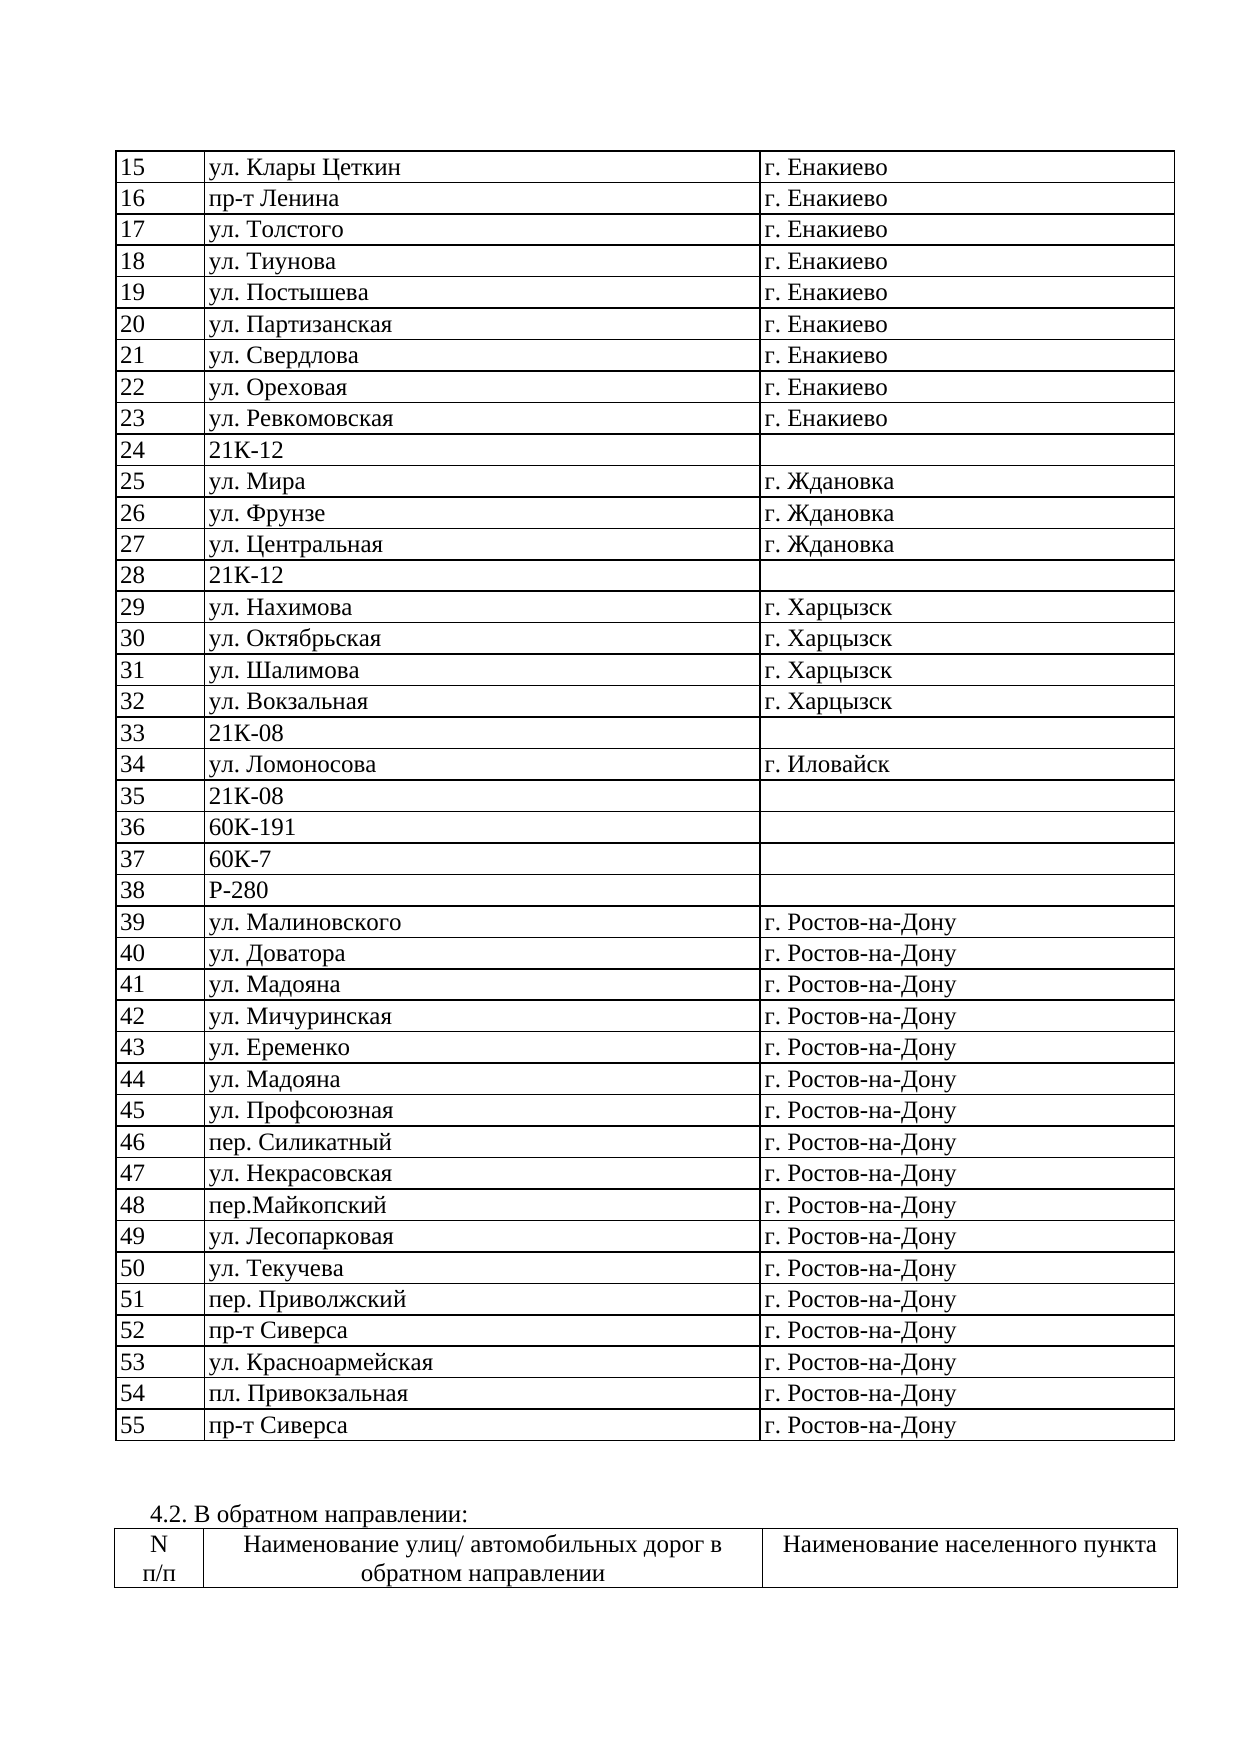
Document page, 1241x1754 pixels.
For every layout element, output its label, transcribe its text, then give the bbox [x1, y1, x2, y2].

table_cell ул. Лесопарковая [205, 1221, 759, 1251]
table_cell пл. Привокзальная [205, 1378, 759, 1408]
table_cell 55 [117, 1410, 204, 1440]
table_cell г. Ростов-на-Дону [761, 1253, 1174, 1282]
table_cell 46 [117, 1127, 204, 1157]
table_cell 47 [117, 1158, 204, 1188]
table_cell ул. Доватора [205, 938, 759, 968]
table_cell ул. Мира [205, 466, 759, 496]
table_cell Р-280 [205, 875, 759, 905]
table_cell [761, 844, 1174, 873]
table_cell ул. Ореховая [205, 372, 759, 402]
text 4.2. В обратном направлении: [150, 1499, 1090, 1528]
table_cell г. Енакиево [761, 340, 1174, 370]
table_cell 16 [117, 183, 204, 213]
table_cell г. Ждановка [761, 529, 1174, 559]
table_cell г. Ростов-на-Дону [761, 1190, 1174, 1219]
table_cell ул. Свердлова [205, 340, 759, 370]
table_cell 21К-08 [205, 718, 759, 748]
table_cell 60К-7 [205, 844, 759, 873]
table_cell г. Иловайск [761, 749, 1174, 779]
table_cell 37 [117, 844, 204, 873]
table_cell 51 [117, 1284, 204, 1314]
table_cell г. Ростов-на-Дону [761, 1127, 1174, 1157]
table_cell 42 [117, 1001, 204, 1031]
table_cell 21 [117, 340, 204, 370]
table_cell [761, 718, 1174, 748]
table_cell 18 [117, 246, 204, 276]
table_cell 17 [117, 215, 204, 244]
table_cell 32 [117, 686, 204, 716]
table_cell г. Енакиево [761, 277, 1174, 307]
table_cell 21К-12 [205, 561, 759, 590]
table_cell [761, 812, 1174, 842]
table_cell г. Енакиево [761, 246, 1174, 276]
table_cell г. Ростов-на-Дону [761, 1316, 1174, 1345]
table_cell [761, 561, 1174, 590]
table_cell 36 [117, 812, 204, 842]
table_cell г. Ростов-на-Дону [761, 970, 1174, 999]
table_cell 44 [117, 1064, 204, 1094]
table_cell 30 [117, 623, 204, 653]
table_cell ул. Партизанская [205, 309, 759, 339]
table_cell г. Ростов-на-Дону [761, 1284, 1174, 1314]
table_cell 53 [117, 1347, 204, 1377]
table_cell 52 [117, 1316, 204, 1345]
table_cell ул. Некрасовская [205, 1158, 759, 1188]
table_cell 35 [117, 781, 204, 811]
table_cell г. Енакиево [761, 309, 1174, 339]
table_cell г. Харцызск [761, 655, 1174, 685]
table_cell 28 [117, 561, 204, 590]
table_cell пр-т Сиверса [205, 1410, 759, 1440]
table_cell ул. Клары Цеткин [205, 152, 759, 181]
table_cell 24 [117, 435, 204, 464]
table_cell 25 [117, 466, 204, 496]
table_cell 39 [117, 907, 204, 936]
table_cell ул. Шалимова [205, 655, 759, 685]
table_cell г. Енакиево [761, 183, 1174, 213]
table_cell 21К-12 [205, 435, 759, 464]
table_cell ул. Нахимова [205, 592, 759, 622]
table_cell ул. Красноармейская [205, 1347, 759, 1377]
table_cell ул. Профсоюзная [205, 1095, 759, 1125]
table_cell ул. Центральная [205, 529, 759, 559]
table_cell ул. Ломоносова [205, 749, 759, 779]
table_cell 29 [117, 592, 204, 622]
table_cell 60К-191 [205, 812, 759, 842]
table_cell 26 [117, 498, 204, 527]
table_cell [761, 875, 1174, 905]
table_cell г. Ростов-на-Дону [761, 1032, 1174, 1062]
table_header N п/п [115, 1529, 203, 1587]
table_cell 49 [117, 1221, 204, 1251]
table_cell г. Харцызск [761, 623, 1174, 653]
table_cell г. Харцызск [761, 686, 1174, 716]
table_cell пр-т Сиверса [205, 1316, 759, 1345]
table_cell г. Ждановка [761, 498, 1174, 527]
table_cell г. Ростов-на-Дону [761, 1001, 1174, 1031]
table_cell ул. Текучева [205, 1253, 759, 1282]
table_cell 27 [117, 529, 204, 559]
table_cell ул. Еременко [205, 1032, 759, 1062]
table_cell 21К-08 [205, 781, 759, 811]
table_cell г. Енакиево [761, 403, 1174, 433]
table_cell ул. Постышева [205, 277, 759, 307]
table_cell 38 [117, 875, 204, 905]
table_cell г. Харцызск [761, 592, 1174, 622]
table_cell ул. Ревкомовская [205, 403, 759, 433]
table_cell 33 [117, 718, 204, 748]
table_cell пер.Майкопский [205, 1190, 759, 1219]
table_cell 40 [117, 938, 204, 968]
table_cell 45 [117, 1095, 204, 1125]
table_cell 54 [117, 1378, 204, 1408]
table_cell ул. Тиунова [205, 246, 759, 276]
table_cell 41 [117, 970, 204, 999]
table_cell ул. Толстого [205, 215, 759, 244]
table_cell г. Ростов-на-Дону [761, 1378, 1174, 1408]
table_cell 48 [117, 1190, 204, 1219]
table_cell г. Ростов-на-Дону [761, 1064, 1174, 1094]
table_cell 15 [117, 152, 204, 181]
table_cell [761, 435, 1174, 464]
table_header Наименование населенного пункта [763, 1529, 1177, 1587]
table_cell г. Ростов-на-Дону [761, 1095, 1174, 1125]
table_cell ул. Фрунзе [205, 498, 759, 527]
table_cell г. Енакиево [761, 372, 1174, 402]
table_cell [761, 781, 1174, 811]
table_cell ул. Вокзальная [205, 686, 759, 716]
table_cell г. Ростов-на-Дону [761, 938, 1174, 968]
table_cell г. Ростов-на-Дону [761, 1347, 1174, 1377]
table_cell ул. Мичуринская [205, 1001, 759, 1031]
table_cell г. Ростов-на-Дону [761, 1158, 1174, 1188]
table_cell 31 [117, 655, 204, 685]
table_cell пр-т Ленина [205, 183, 759, 213]
table_header Наименование улиц/ автомобильных дорог в обратном направлении [204, 1529, 762, 1587]
table_cell 19 [117, 277, 204, 307]
table_cell 23 [117, 403, 204, 433]
table_cell ул. Мадояна [205, 970, 759, 999]
table_cell 20 [117, 309, 204, 339]
table_cell г. Ростов-на-Дону [761, 1221, 1174, 1251]
table_cell г. Ждановка [761, 466, 1174, 496]
table_cell г. Енакиево [761, 152, 1174, 181]
table_cell ул. Октябрьская [205, 623, 759, 653]
table_cell 34 [117, 749, 204, 779]
table_cell г. Ростов-на-Дону [761, 907, 1174, 936]
table_cell 43 [117, 1032, 204, 1062]
table_cell ул. Малиновского [205, 907, 759, 936]
table_cell г. Ростов-на-Дону [761, 1410, 1174, 1440]
table_cell пер. Приволжский [205, 1284, 759, 1314]
table_cell г. Енакиево [761, 215, 1174, 244]
table_cell ул. Мадояна [205, 1064, 759, 1094]
table_cell 22 [117, 372, 204, 402]
table_cell 50 [117, 1253, 204, 1282]
table_cell пер. Силикатный [205, 1127, 759, 1157]
